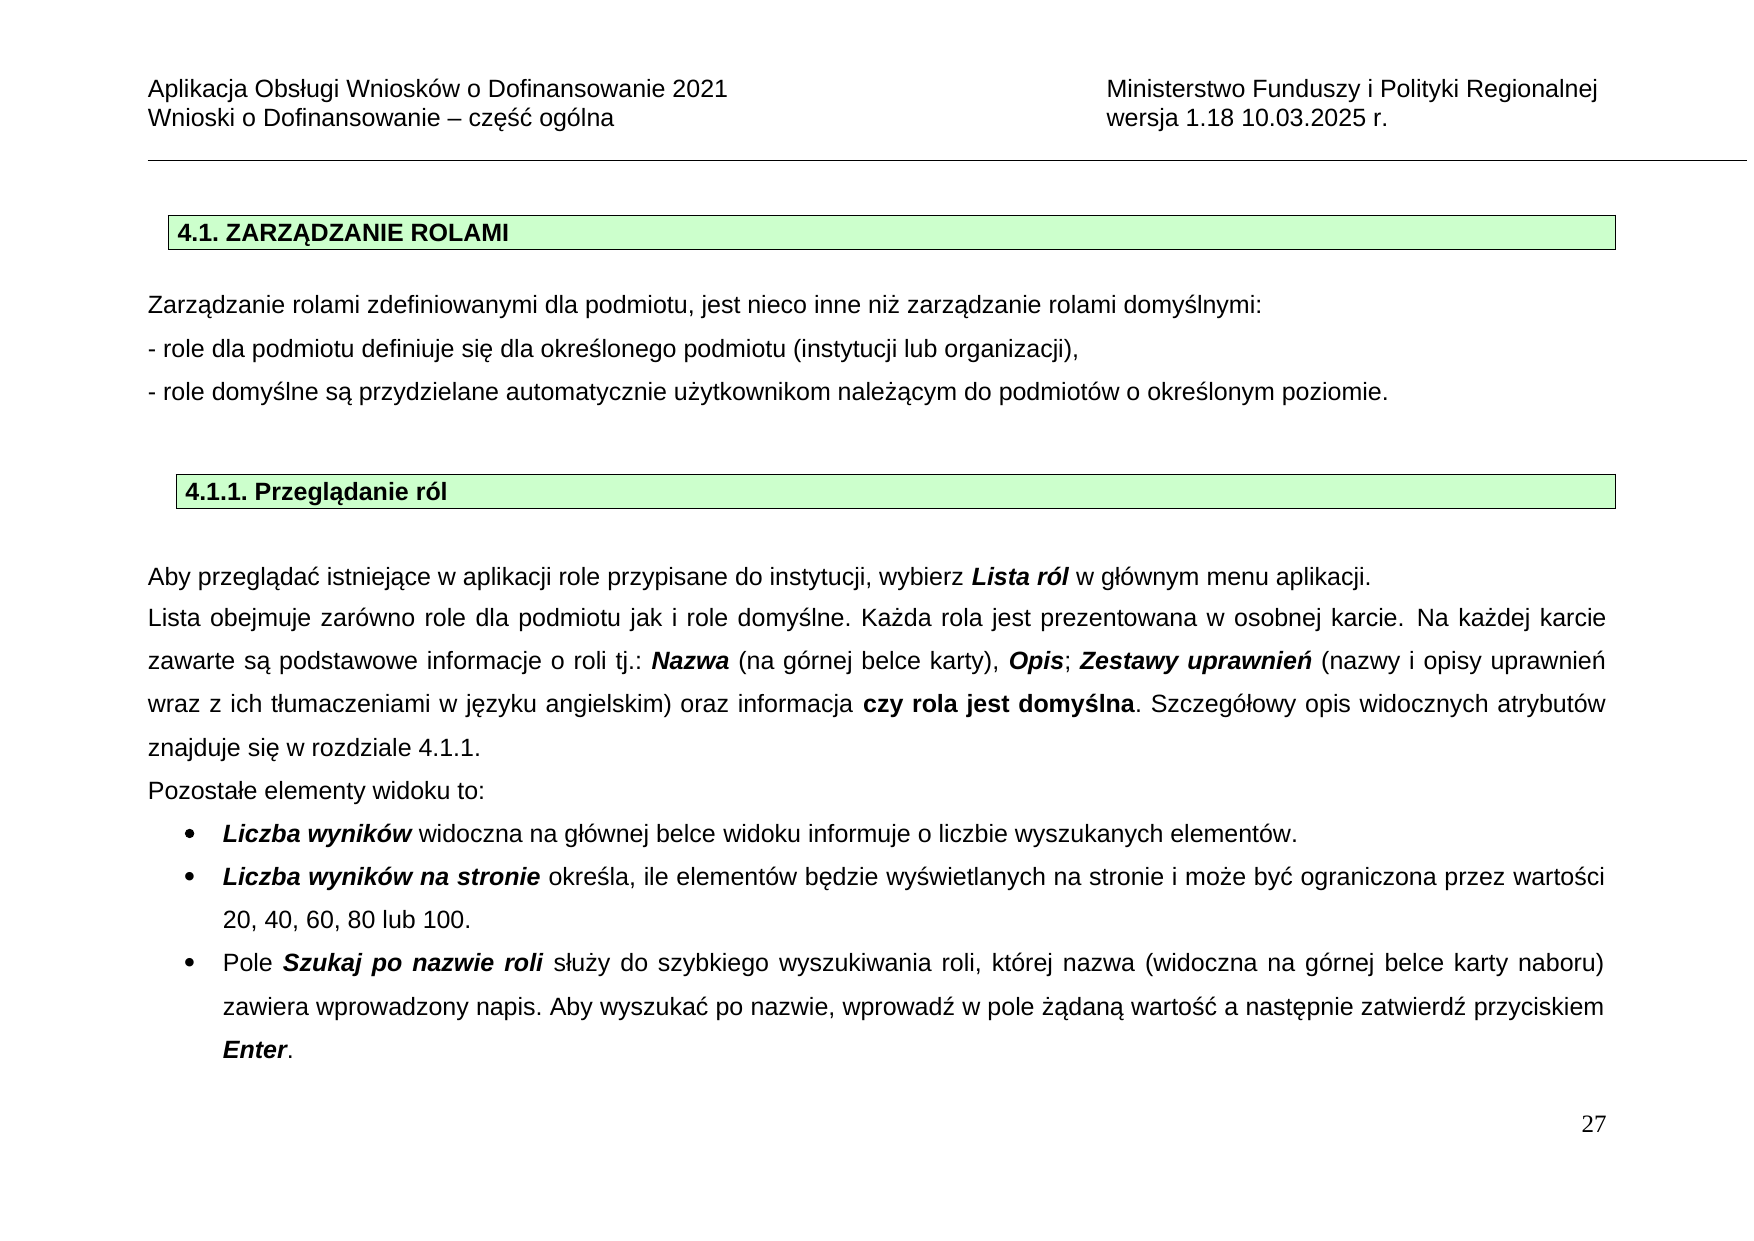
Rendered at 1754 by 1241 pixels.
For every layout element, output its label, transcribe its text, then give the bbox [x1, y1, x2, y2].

text Lista obejmuje zarówno role dla podmiotu jak i role domyślne. Każda rola jest prezentowana w osobnej karcie. Na każdej karcie zawarte są podstawowe informacje o roli tj.: Nazwa (na górnej belce karty), Opis; Zestawy uprawnień (nazwy i opisy uprawnień wraz z ich tłumaczeniami w języku angielskim) oraz informacja czy rola jest domyślna. Szczegółowy opis widocznych atrybutów znajduje się w rozdziale 4.1.1. [148, 603, 1606, 761]
text Zarządzanie rolami zdefiniowanymi dla podmiotu, jest nieco inne niż zarządzanie rolami domyślnymi: [148, 291, 1606, 319]
list Liczba wyników na stronie określa, ile elementów będzie wyświetlanych na stronie i może być ograniczona przez wartości 20, 40, 60, 80 lub 100. [185, 862, 1606, 934]
list Pole Szukaj po nazwie roli służy do szybkiego wyszukiwania roli, której nazwa (widoczna na górnej belce karty naboru) zawiera wprowadzony napis. Aby wyszukać po nazwie, wprowadź w pole żądaną wartość a następnie zatwierdź przyciskiem Enter. [185, 948, 1606, 1063]
text - role domyślne są przydzielane automatycznie użytkownikom należącym do podmiotów o określonym poziomie. [148, 377, 1606, 406]
text Pozostałe elementy widoku to: [148, 776, 1606, 804]
text Aby przeglądać istniejące w aplikacji role przypisane do instytucji, wybierz Lista ról w głównym menu aplikacji. [148, 562, 1606, 591]
subtitle 4.1. ZARZĄDZANIE ROLAMI [169, 216, 1615, 249]
text - role dla podmiotu definiuje się dla określonego podmiotu (instytucji lub organizacji), [148, 334, 1606, 362]
subtitle 4.1.1. Przeglądanie ról [177, 475, 1615, 508]
list Liczba wyników widoczna na głównej belce widoku informuje o liczbie wyszukanych elementów. [185, 819, 1606, 848]
